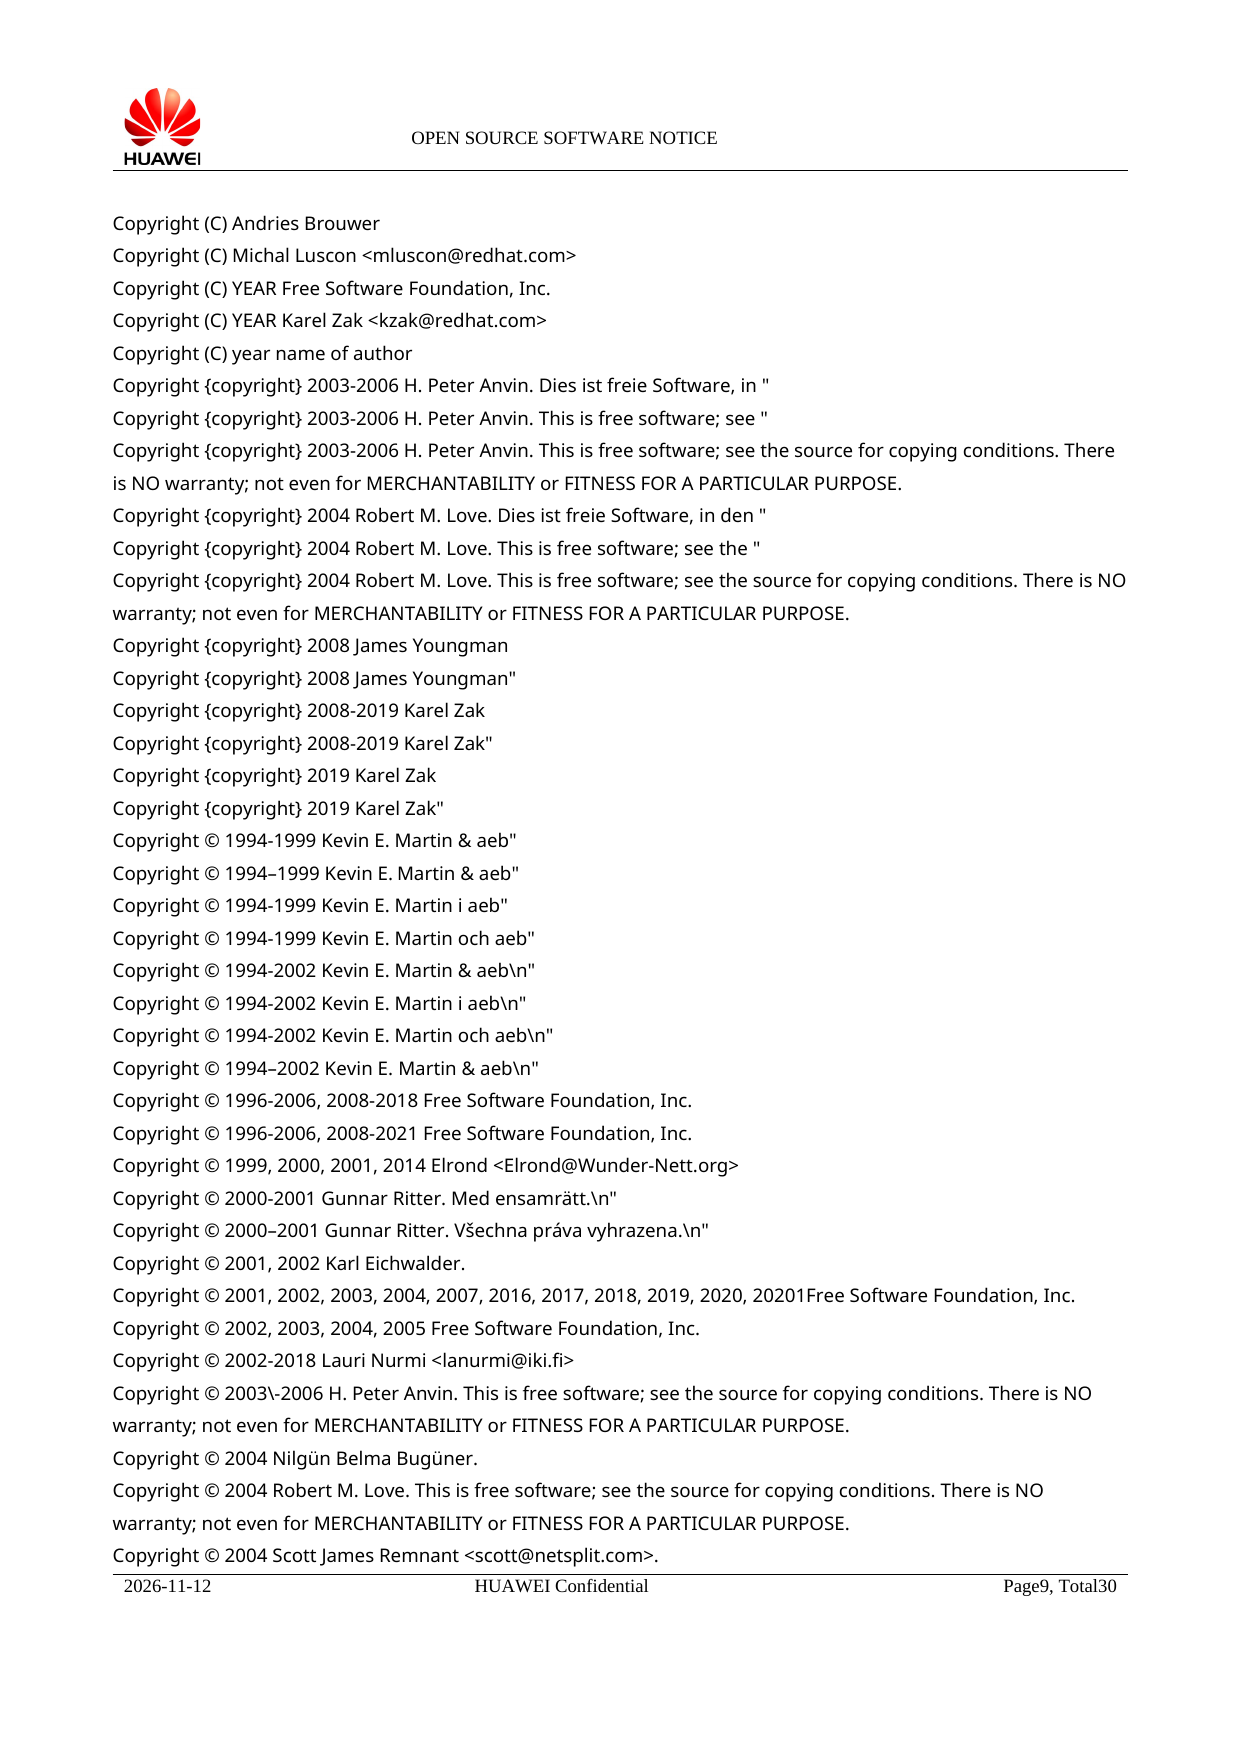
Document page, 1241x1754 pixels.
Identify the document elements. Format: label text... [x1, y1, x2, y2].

text Copyright (C) year name of author [112, 336, 1128, 369]
text Copyright © 1994-2002 Kevin E. Martin i aeb\n" [112, 986, 1128, 1019]
text Copyright {copyright} 2004 Robert M. Love. This is free software; see the source for copying conditions. There is NO warranty; not even for MERCHANTABILITY or FITNESS FOR A PARTICULAR PURPOSE. [112, 564, 1128, 629]
text Copyright © 1994-1999 Kevin E. Martin i aeb" [112, 889, 1128, 921]
text Copyright © 1996-2006, 2008-2018 Free Software Foundation, Inc. [112, 1084, 1128, 1116]
text Copyright {copyright} 2008 James Youngman [112, 629, 1128, 661]
text Copyright © 2002-2018 Lauri Nurmi <lanurmi@iki.fi> [112, 1344, 1128, 1376]
text Copyright {copyright} 2004 Robert M. Love. Dies ist freie Software, in den " [112, 499, 1128, 531]
text Copyright © 1994–1999 Kevin E. Martin & aeb" [112, 856, 1128, 889]
text Copyright {copyright} 2019 Karel Zak [112, 759, 1128, 791]
text Copyright © 1994-1999 Kevin E. Martin & aeb" [112, 824, 1128, 856]
text Copyright © 1994–2002 Kevin E. Martin & aeb\n" [112, 1051, 1128, 1084]
picture [124, 88, 201, 165]
text Copyright (C) YEAR Karel Zak <kzak@redhat.com> [112, 304, 1128, 336]
text Copyright {copyright} 2003-2006 H. Peter Anvin. This is free software; see the source for copying conditions. There is NO warranty; not even for MERCHANTABILITY or FITNESS FOR A PARTICULAR PURPOSE. [112, 434, 1128, 499]
text Copyright © 1994-2002 Kevin E. Martin och aeb\n" [112, 1019, 1128, 1051]
text Copyright (C) YEAR Free Software Foundation, Inc. [112, 271, 1128, 304]
text Copyright (C) Andries Brouwer [112, 206, 1128, 239]
text Copyright © 1994-1999 Kevin E. Martin och aeb" [112, 921, 1128, 954]
text Copyright {copyright} 2003-2006 H. Peter Anvin. Dies ist freie Software, in " [112, 369, 1128, 401]
text Copyright {copyright} 2004 Robert M. Love. This is free software; see the " [112, 531, 1128, 564]
text Copyright © 2002, 2003, 2004, 2005 Free Software Foundation, Inc. [112, 1311, 1128, 1344]
text Copyright © 2004 Scott James Remnant <scott@netsplit.com>. [112, 1539, 1128, 1571]
text Copyright © 1999, 2000, 2001, 2014 Elrond <Elrond@Wunder-Nett.org> [112, 1149, 1128, 1181]
text Copyright © 2000-2001 Gunnar Ritter. Med ensamrätt.\n" [112, 1181, 1128, 1214]
text Copyright (C) Michal Luscon <mluscon@redhat.com> [112, 239, 1128, 271]
text Copyright © 1996-2006, 2008-2021 Free Software Foundation, Inc. [112, 1116, 1128, 1149]
text Copyright {copyright} 2008-2019 Karel Zak" [112, 726, 1128, 759]
text Copyright © 2004 Nilgün Belma Bugüner. [112, 1441, 1128, 1474]
text Copyright {copyright} 2019 Karel Zak" [112, 791, 1128, 824]
text Copyright {copyright} 2008 James Youngman" [112, 661, 1128, 694]
text Copyright © 2003\-2006 H. Peter Anvin. This is free software; see the source for copying conditions. There is NO warranty; not even for MERCHANTABILITY or FITNESS FOR A PARTICULAR PURPOSE. [112, 1376, 1128, 1441]
text Copyright © 2000–2001 Gunnar Ritter. Všechna práva vyhrazena.\n" [112, 1214, 1128, 1246]
text Copyright © 2001, 2002 Karl Eichwalder. [112, 1246, 1128, 1279]
text Copyright © 1994-2002 Kevin E. Martin & aeb\n" [112, 954, 1128, 986]
text Copyright © 2004 Robert M. Love. This is free software; see the source for copying conditions. There is NO warranty; not even for MERCHANTABILITY or FITNESS FOR A PARTICULAR PURPOSE. [112, 1474, 1128, 1539]
text Copyright {copyright} 2003-2006 H. Peter Anvin. This is free software; see " [112, 401, 1128, 434]
text Copyright © 2001, 2002, 2003, 2004, 2007, 2016, 2017, 2018, 2019, 2020, 20201Free Software Foundation, Inc. [112, 1279, 1128, 1311]
text Copyright {copyright} 2008-2019 Karel Zak [112, 694, 1128, 726]
